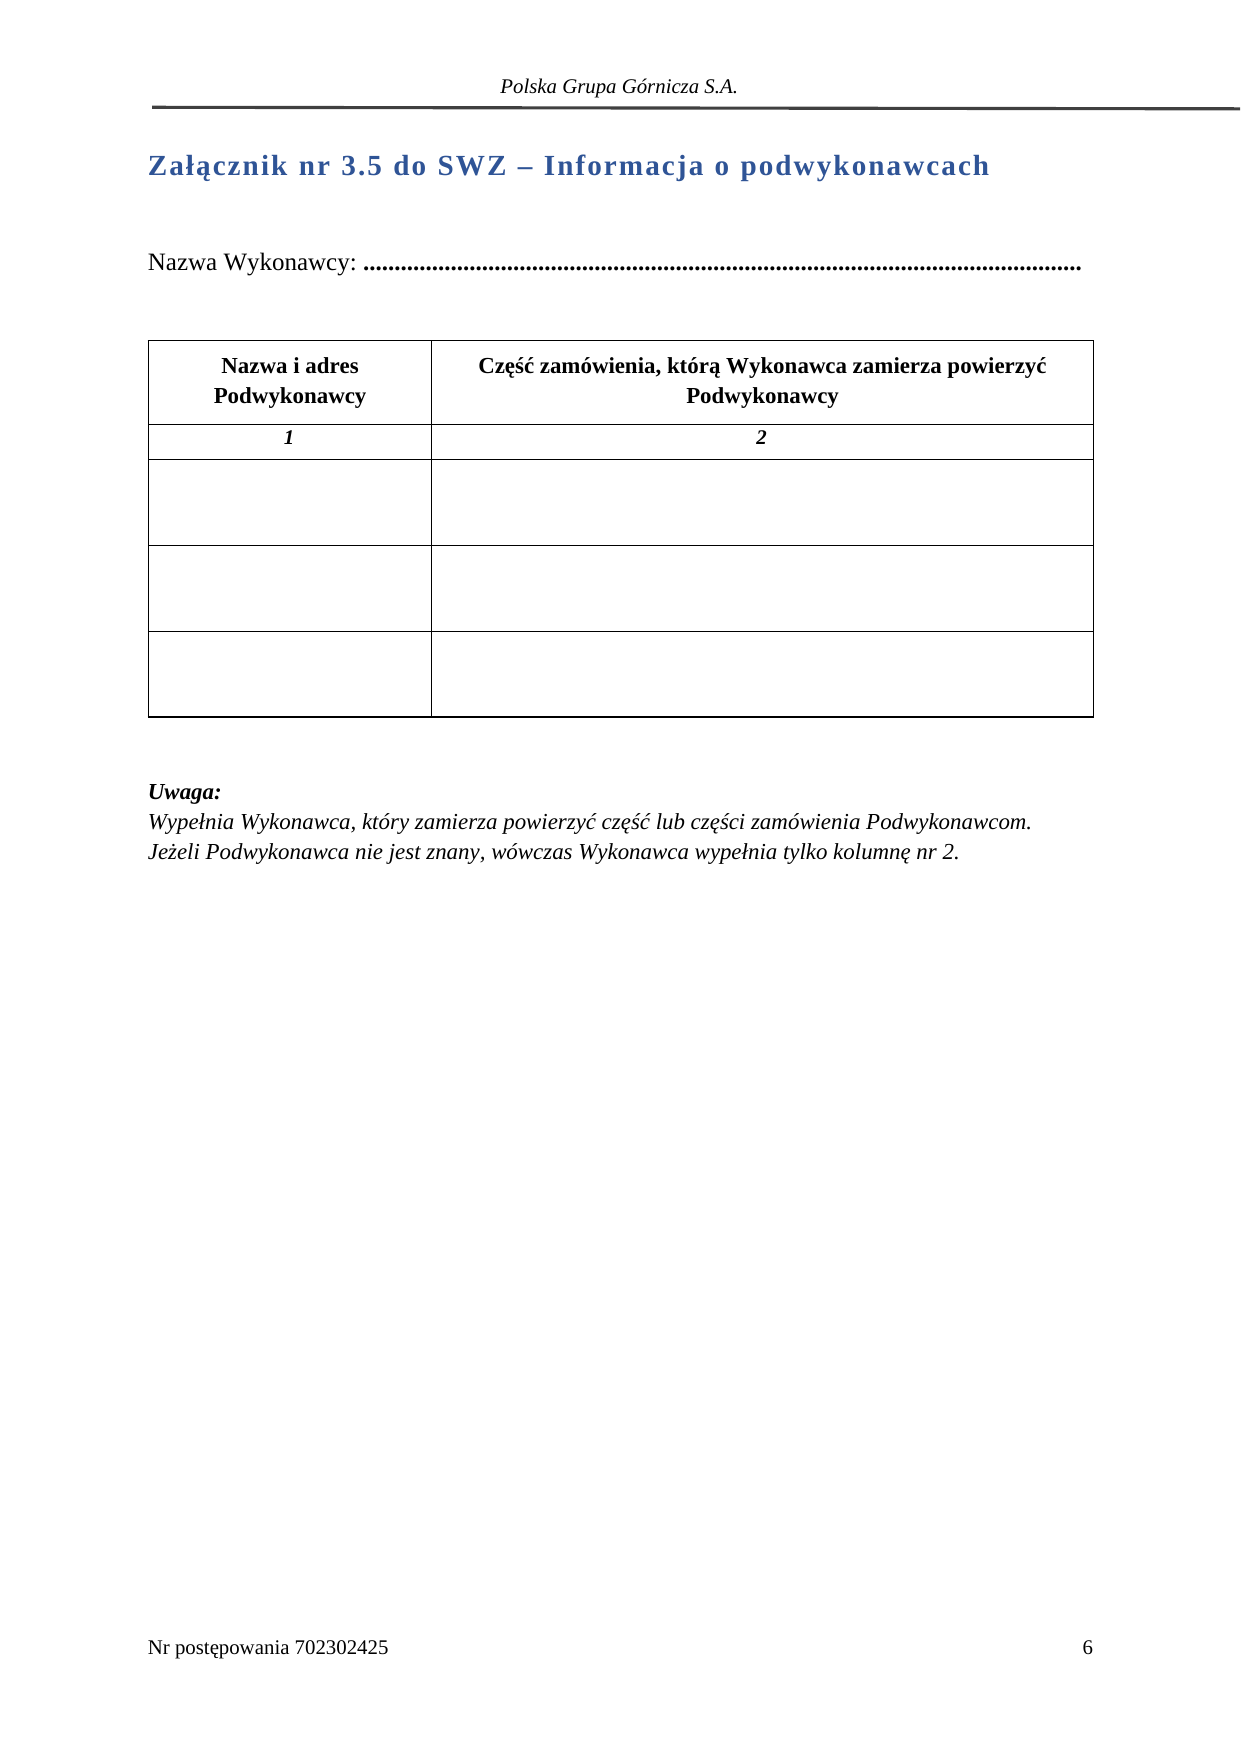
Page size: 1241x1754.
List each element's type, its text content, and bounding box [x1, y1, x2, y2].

table_cell 1 [149, 425, 431, 459]
table_cell [432, 546, 1093, 631]
table_cell [432, 632, 1093, 716]
table_header Część zamówienia, którą Wykonawca zamierza powierzyć Podwykonawcy [432, 341, 1093, 424]
table_header Nazwa i adres Podwykonawcy [149, 341, 431, 424]
table_cell [432, 460, 1093, 545]
text Jeżeli Podwykonawca nie jest znany, wówczas Wykonawca wypełnia tylko kolumnę nr 2. [148, 838, 1093, 864]
table_cell [149, 632, 431, 716]
text Uwaga: [148, 778, 1093, 804]
text Załącznik nr 3.5 do SWZ – Informacja o podwykonawcach [148, 148, 1093, 181]
text Wypełnia Wykonawca, który zamierza powierzyć część lub części zamówienia Podwykonawcom. [148, 808, 1093, 834]
table_cell [149, 460, 431, 545]
table_cell [149, 546, 431, 631]
table_cell 2 [432, 425, 1093, 459]
text Nazwa Wykonawcy: ................................................................................................................... [148, 247, 1093, 275]
